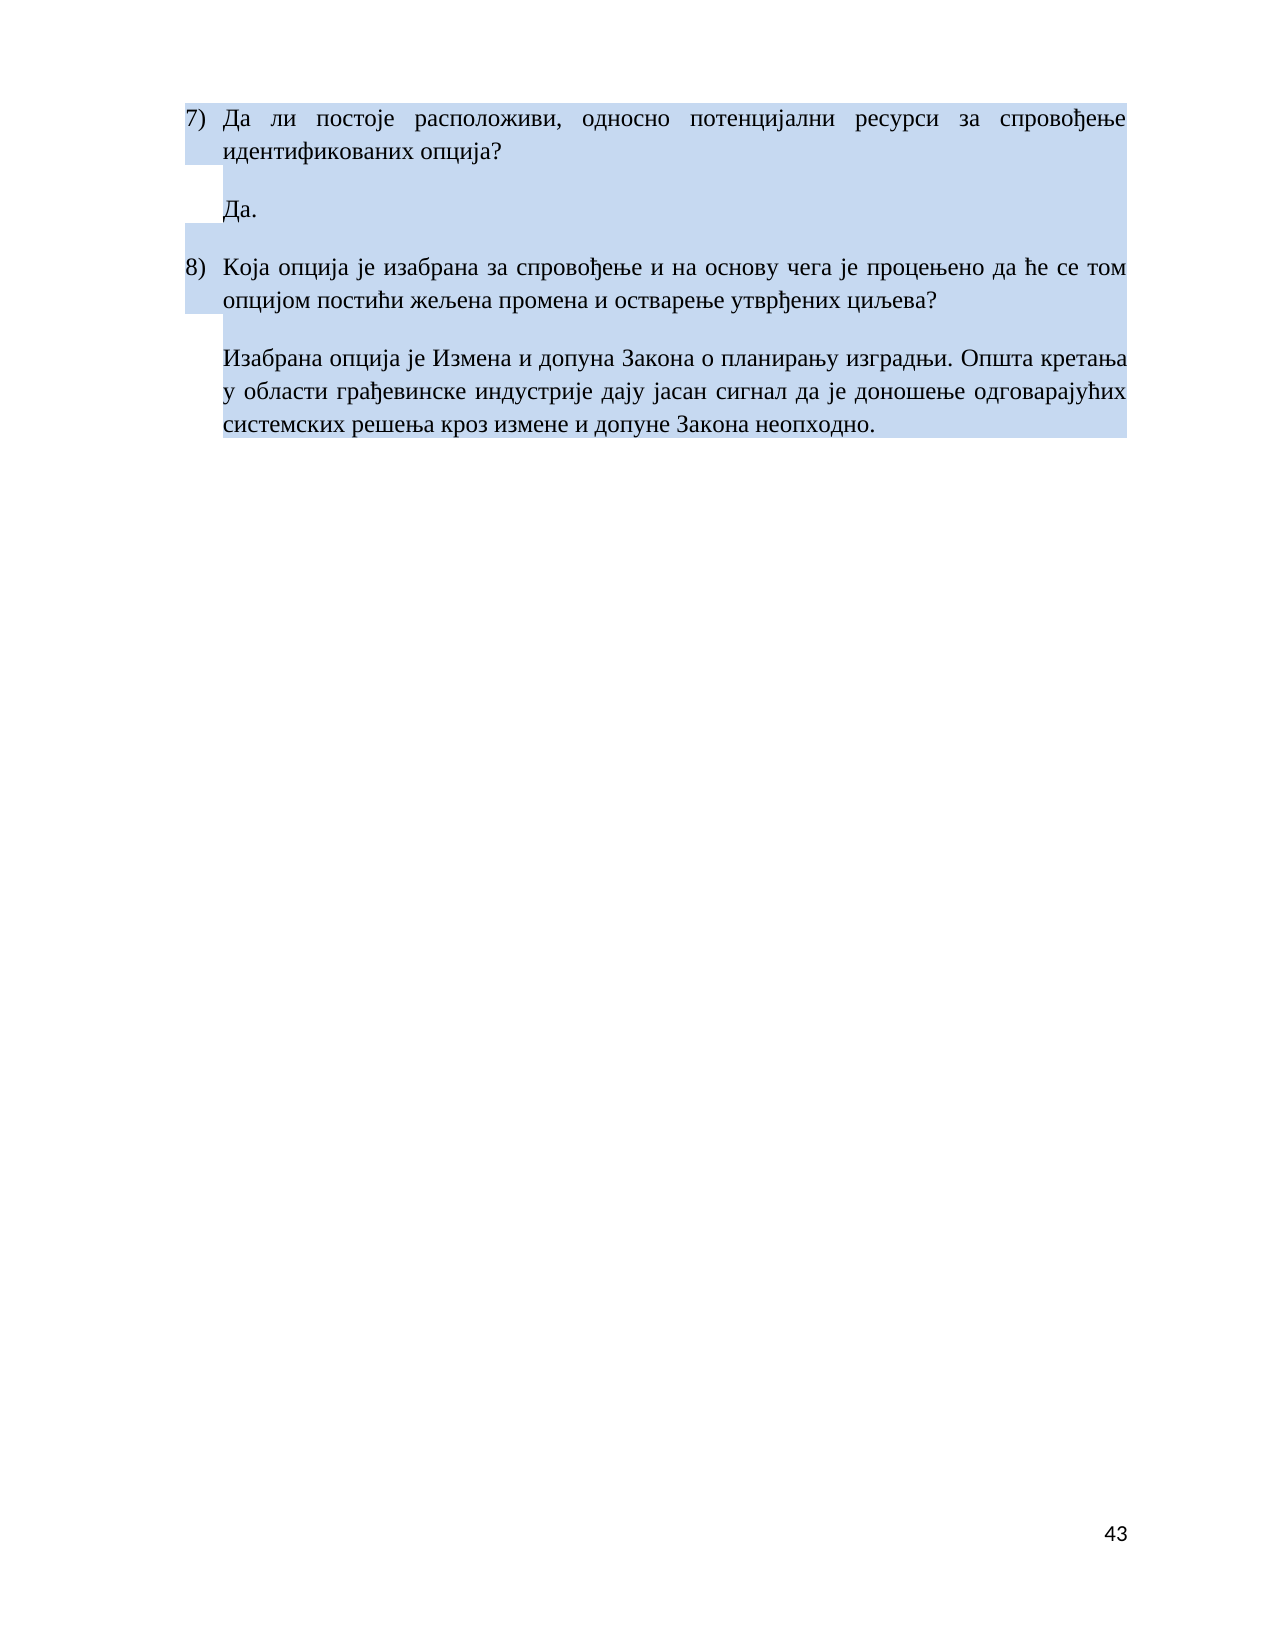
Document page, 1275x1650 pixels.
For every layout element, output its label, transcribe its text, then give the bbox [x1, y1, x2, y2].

list Да ли постоје расположиви, односно потенцијални ресурси за спровођење идентификованих опција? [185, 103, 1127, 165]
list Која опција је изабрана за спровођење и на основу чега је процењено да ће се том опцијом постићи жељена промена и остварење утврђених циљева? [185, 252, 1127, 314]
text Изабрана опција је Измена и допуна Закона о планирању изградњи. Општа кретања у области грађевинске индустрије дају јасан сигнал да је доношење одговарајућих системских решења кроз измене и допуне Закона неопходно. [223, 343, 1127, 438]
text Да. [223, 194, 1127, 223]
